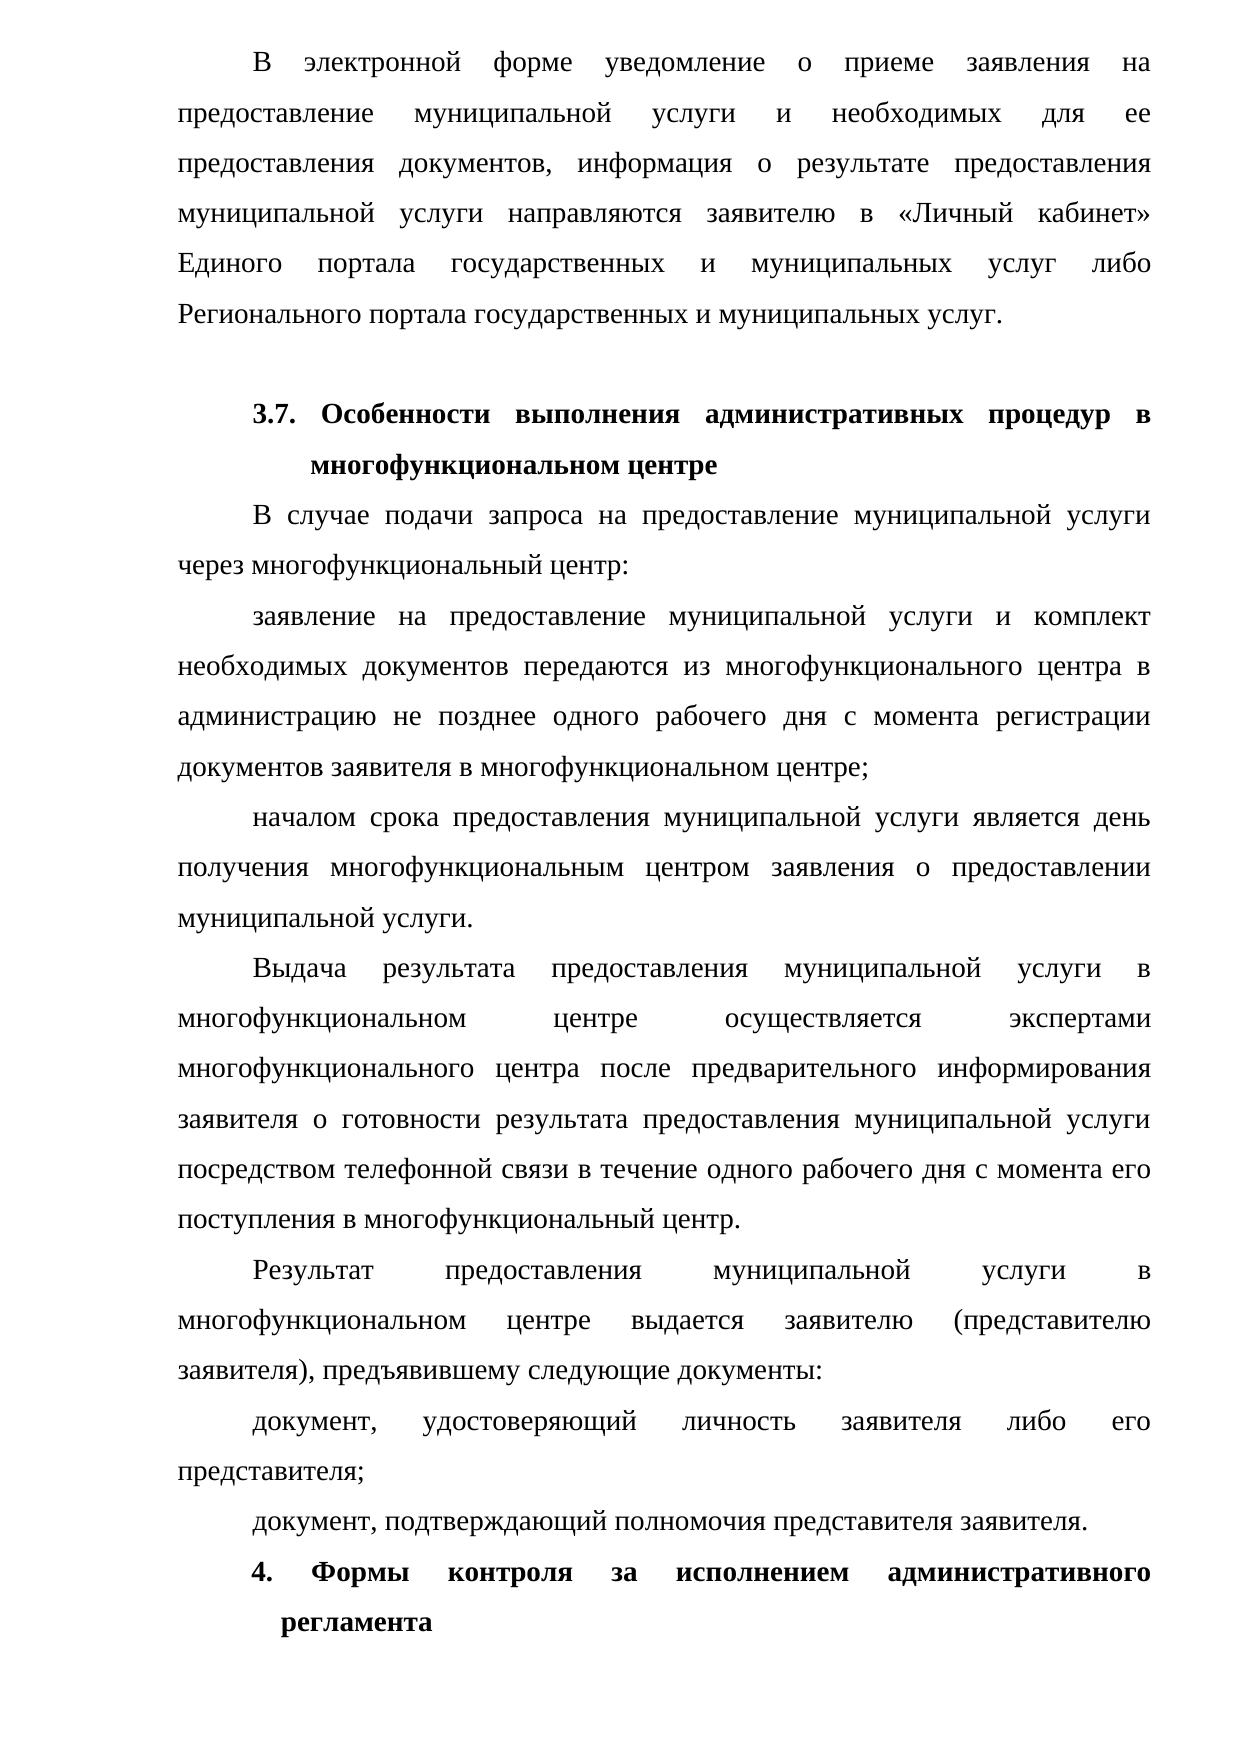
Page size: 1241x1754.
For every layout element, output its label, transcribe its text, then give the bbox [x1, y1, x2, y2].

text Выдача результата предоставления муниципальной услуги в многофункциональном центре осуществляется экспертами многофункционального центра после предварительного информирования заявителя о готовности результата предоставления муниципальной услуги посредством телефонной связи в течение одного рабочего дня с момента его поступления в многофункциональный центр. [177, 950, 1152, 1235]
text документ, удостоверяющий личность заявителя либо его представителя; [177, 1403, 1152, 1487]
text заявление на предоставление муниципальной услуги и комплект необходимых документов передаются из многофункционального центра в администрацию не позднее одного рабочего дня с момента регистрации документов заявителя в многофункциональном центре; [177, 598, 1152, 782]
text 4. Формы контроля за исполнением административного регламента [251, 1554, 1152, 1638]
text началом срока предоставления муниципальной услуги является день получения многофункциональным центром заявления о предоставлении муниципальной услуги. [177, 799, 1152, 933]
text В электронной форме уведомление о приеме заявления на предоставление муниципальной услуги и необходимых для ее предоставления документов, информация о результате предоставления муниципальной услуги направляются заявителю в «Личный кабинет» Единого портала государственных и муниципальных услуг либо Регионального портала государственных и муниципальных услуг. [177, 44, 1152, 329]
text документ, подтверждающий полномочия представителя заявителя. [177, 1503, 1152, 1537]
text В случае подачи запроса на предоставление муниципальной услуги через многофункциональный центр: [177, 497, 1152, 581]
text Результат предоставления муниципальной услуги в многофункциональном центре выдается заявителю (представителю заявителя), предъявившему следующие документы: [177, 1252, 1152, 1386]
text 3.7. Особенности выполнения административных процедур в многофункциональном центре [252, 397, 1152, 480]
